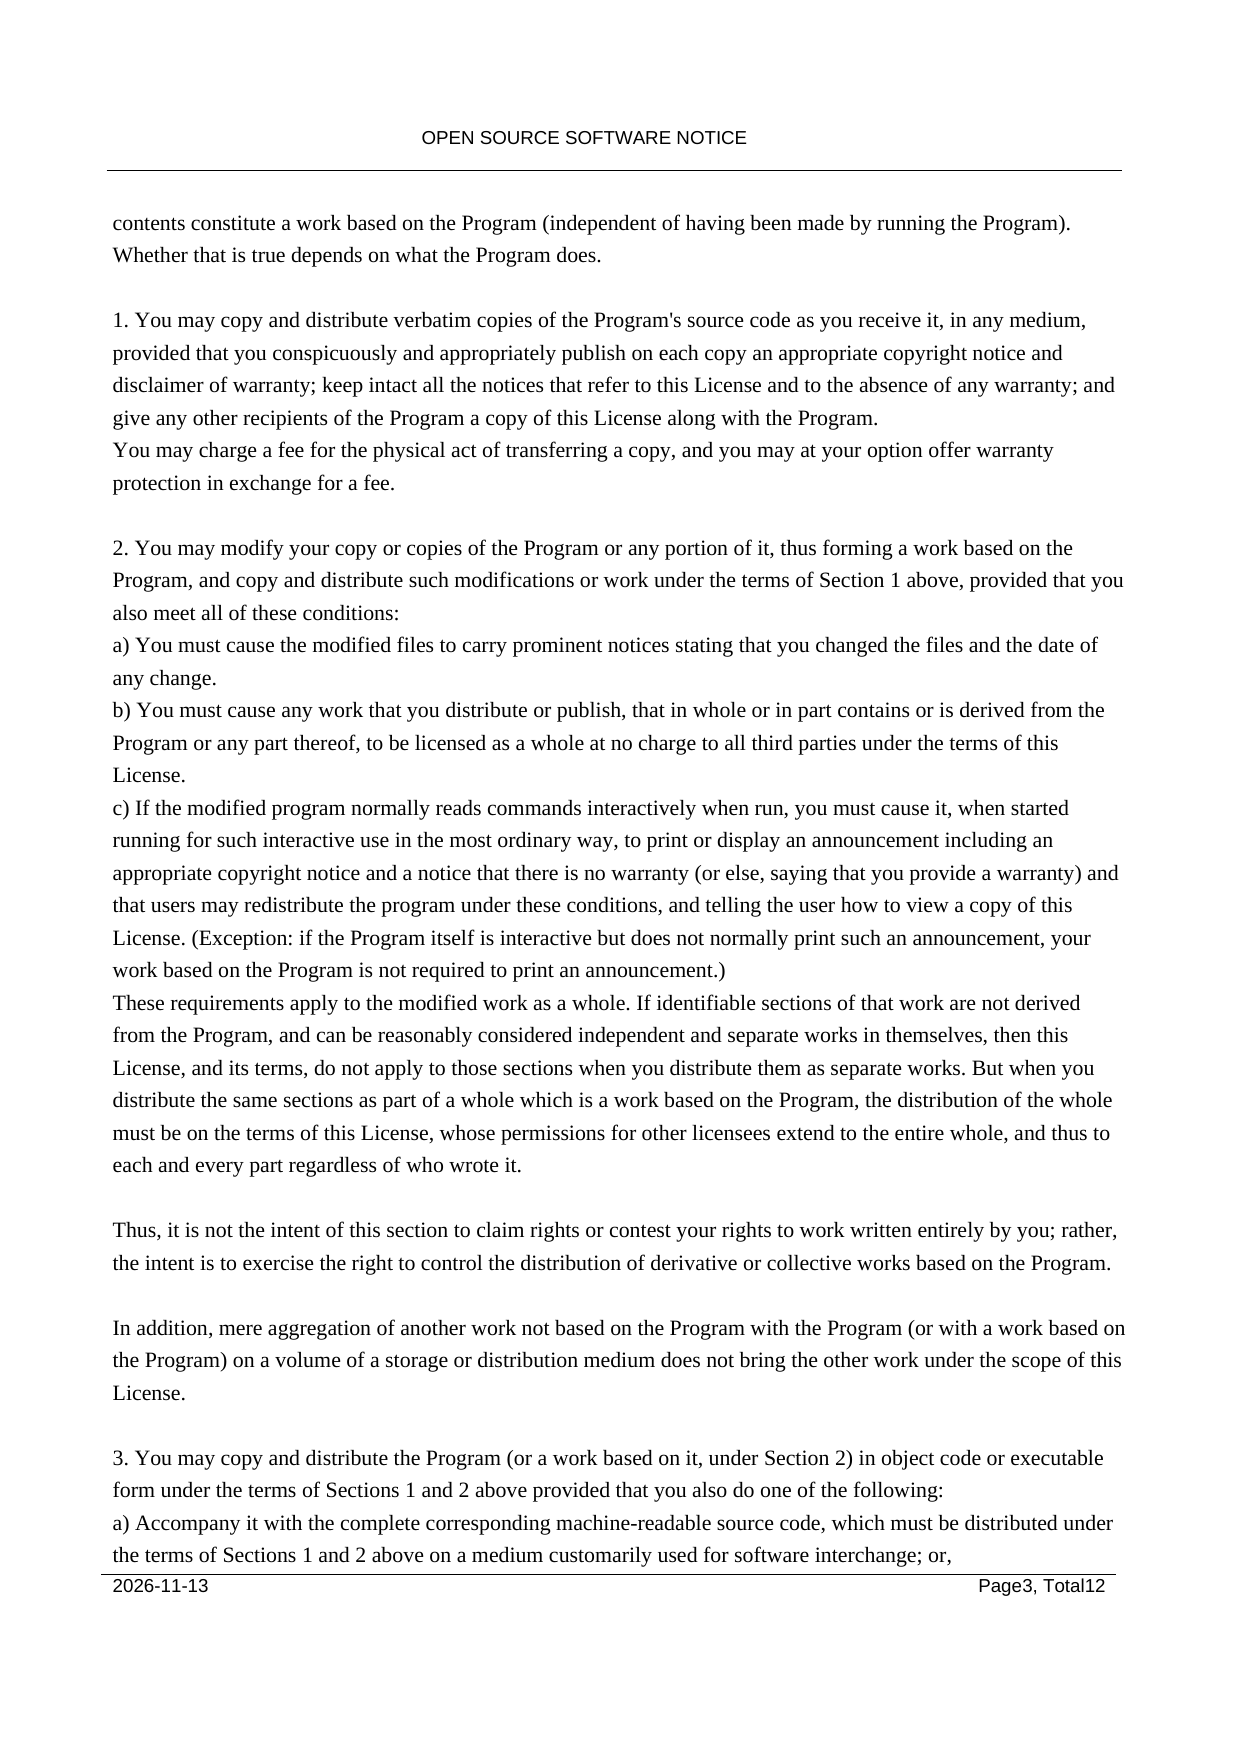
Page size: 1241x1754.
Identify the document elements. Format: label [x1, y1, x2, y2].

text [112, 206, 1128, 1571]
